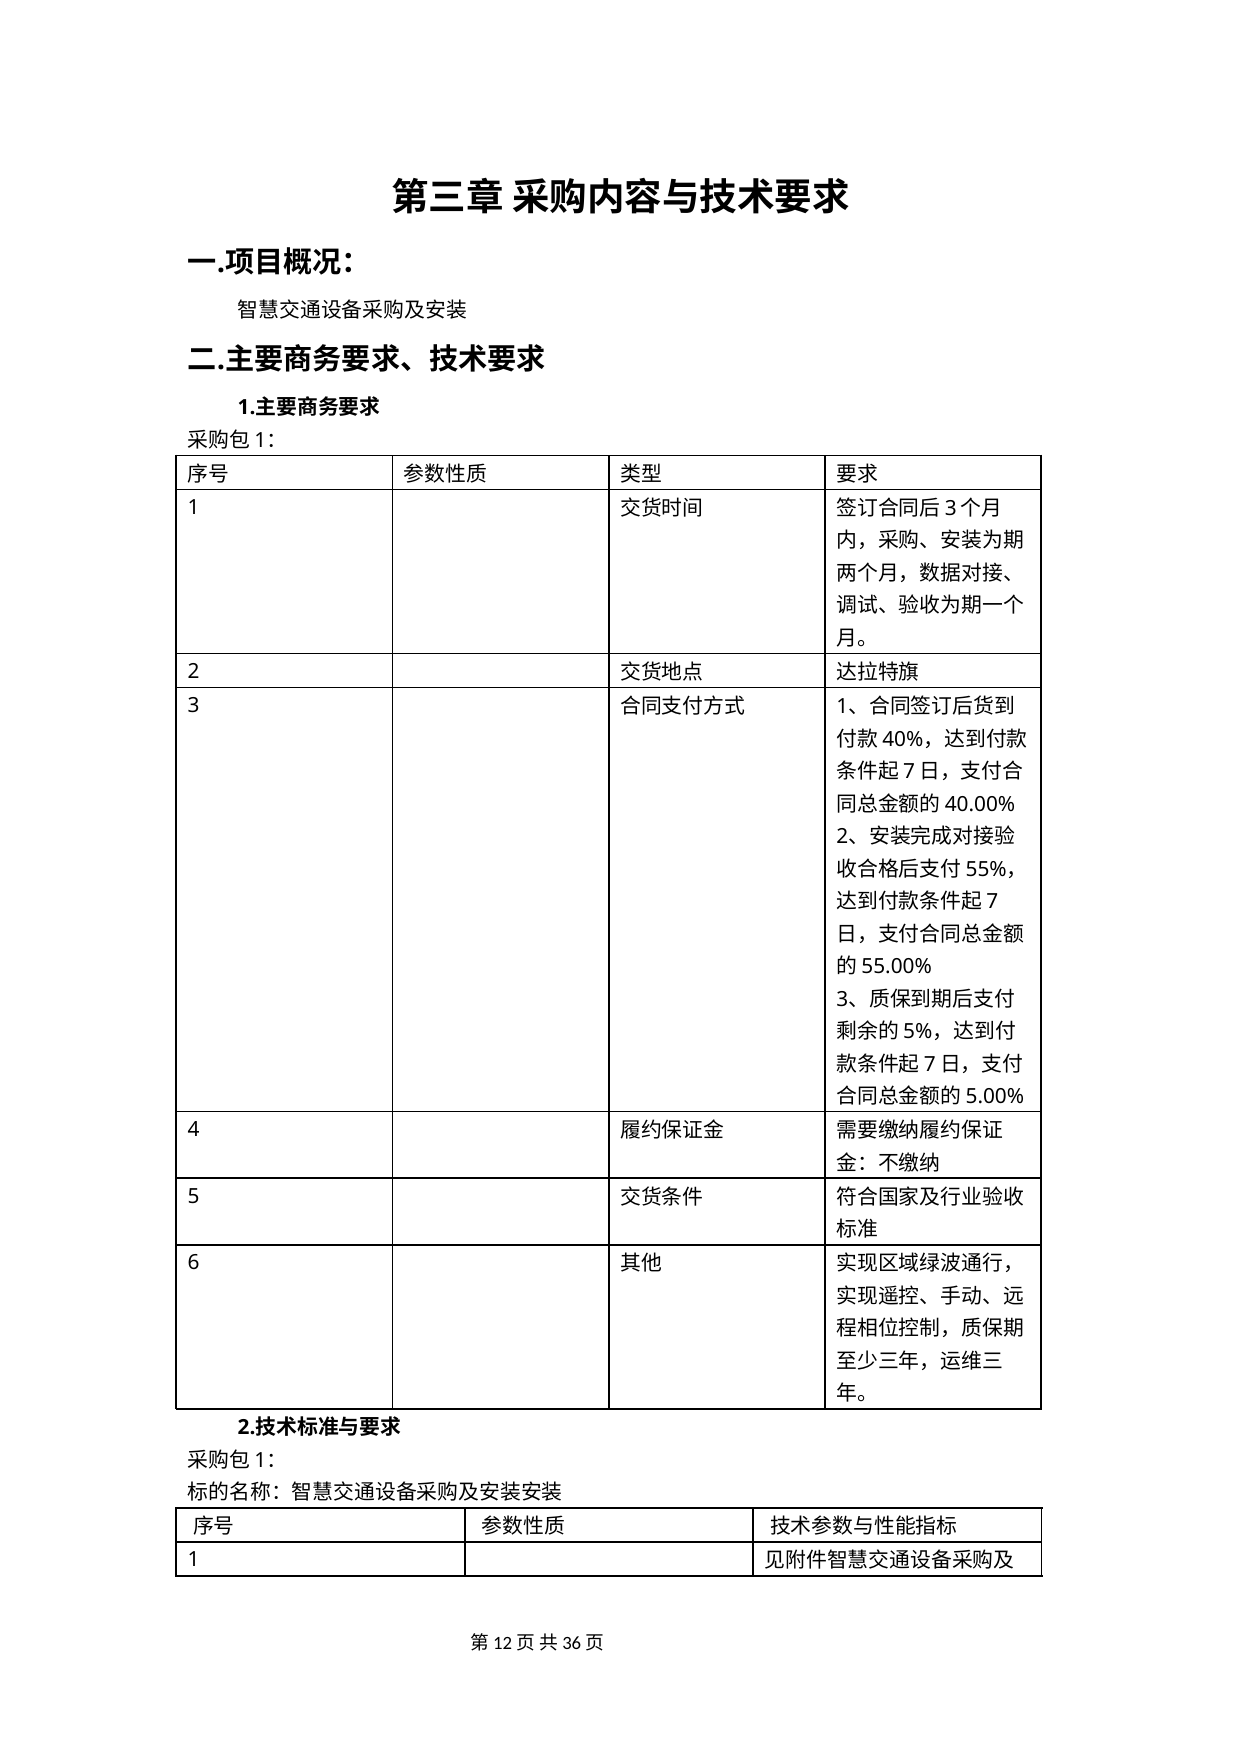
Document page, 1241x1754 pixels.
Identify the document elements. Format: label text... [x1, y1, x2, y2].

table_cell 需要缴纳履约保证金：不缴纳 [826, 1112, 1040, 1177]
text 二.主要商务要求、技术要求 [187, 324, 1053, 389]
table_cell 交货条件 [610, 1179, 824, 1244]
table_header 序号 [177, 1509, 464, 1541]
table_cell [466, 1543, 752, 1575]
table_header 参数性质 [466, 1509, 752, 1541]
table_cell [393, 688, 608, 1111]
table_cell 5 [177, 1179, 392, 1244]
table_cell [393, 1246, 608, 1408]
table_cell 达拉特旗 [826, 654, 1040, 687]
table_cell 6 [177, 1246, 392, 1408]
table_cell 交货时间 [610, 490, 824, 653]
table_header 参数性质 [393, 456, 608, 488]
text 智慧交通设备采购及安装 [187, 292, 1053, 324]
table_cell [393, 490, 608, 653]
text 1.主要商务要求 [187, 389, 1053, 422]
table_cell 1 [177, 490, 392, 653]
table_cell 1、合同签订后货到付款40%，达到付款条件起7日，支付合同总金额的40.00% 2、安装完成对接验收合格后支付55%，达到付款条件起7日，支付合同总金额的55.00% 3、质保到期后支付剩余的5%，达到付款条件起7日，支付合同总金额的5.00% [826, 688, 1040, 1111]
table_cell 符合国家及行业验收标准 [826, 1179, 1040, 1244]
table_cell 实现区域绿波通行，实现遥控、手动、远程相位控制，质保期至少三年，运维三年。 [826, 1246, 1040, 1408]
table_cell 2 [177, 654, 392, 687]
table_header 技术参数与性能指标 [754, 1509, 1041, 1541]
table_header 要求 [826, 456, 1040, 488]
table_cell 签订合同后3个月内，采购、安装为期两个月，数据对接、调试、验收为期一个月。 [826, 490, 1040, 653]
table_header 序号 [177, 456, 392, 488]
text 2.技术标准与要求 [187, 1409, 1053, 1442]
table_cell 见附件智慧交通设备采购及安装参数 [754, 1543, 1041, 1575]
table_cell 履约保证金 [610, 1112, 824, 1177]
table_header 类型 [610, 456, 824, 488]
table_cell 交货地点 [610, 654, 824, 687]
table_cell 4 [177, 1112, 392, 1177]
table_cell 其他 [610, 1246, 824, 1408]
text 一.项目概况： [187, 227, 1053, 292]
table_cell [393, 1179, 608, 1244]
table_cell 合同支付方式 [610, 688, 824, 1111]
table_cell 1 [177, 1543, 464, 1575]
text 采购包1： [187, 422, 1053, 454]
table_cell [393, 1112, 608, 1177]
table_cell [393, 654, 608, 687]
text 第三章 采购内容与技术要求 [187, 162, 1053, 227]
text 标的名称：智慧交通设备采购及安装安装 [187, 1474, 1053, 1507]
table_cell 3 [177, 688, 392, 1111]
text 采购包1： [187, 1442, 1053, 1474]
